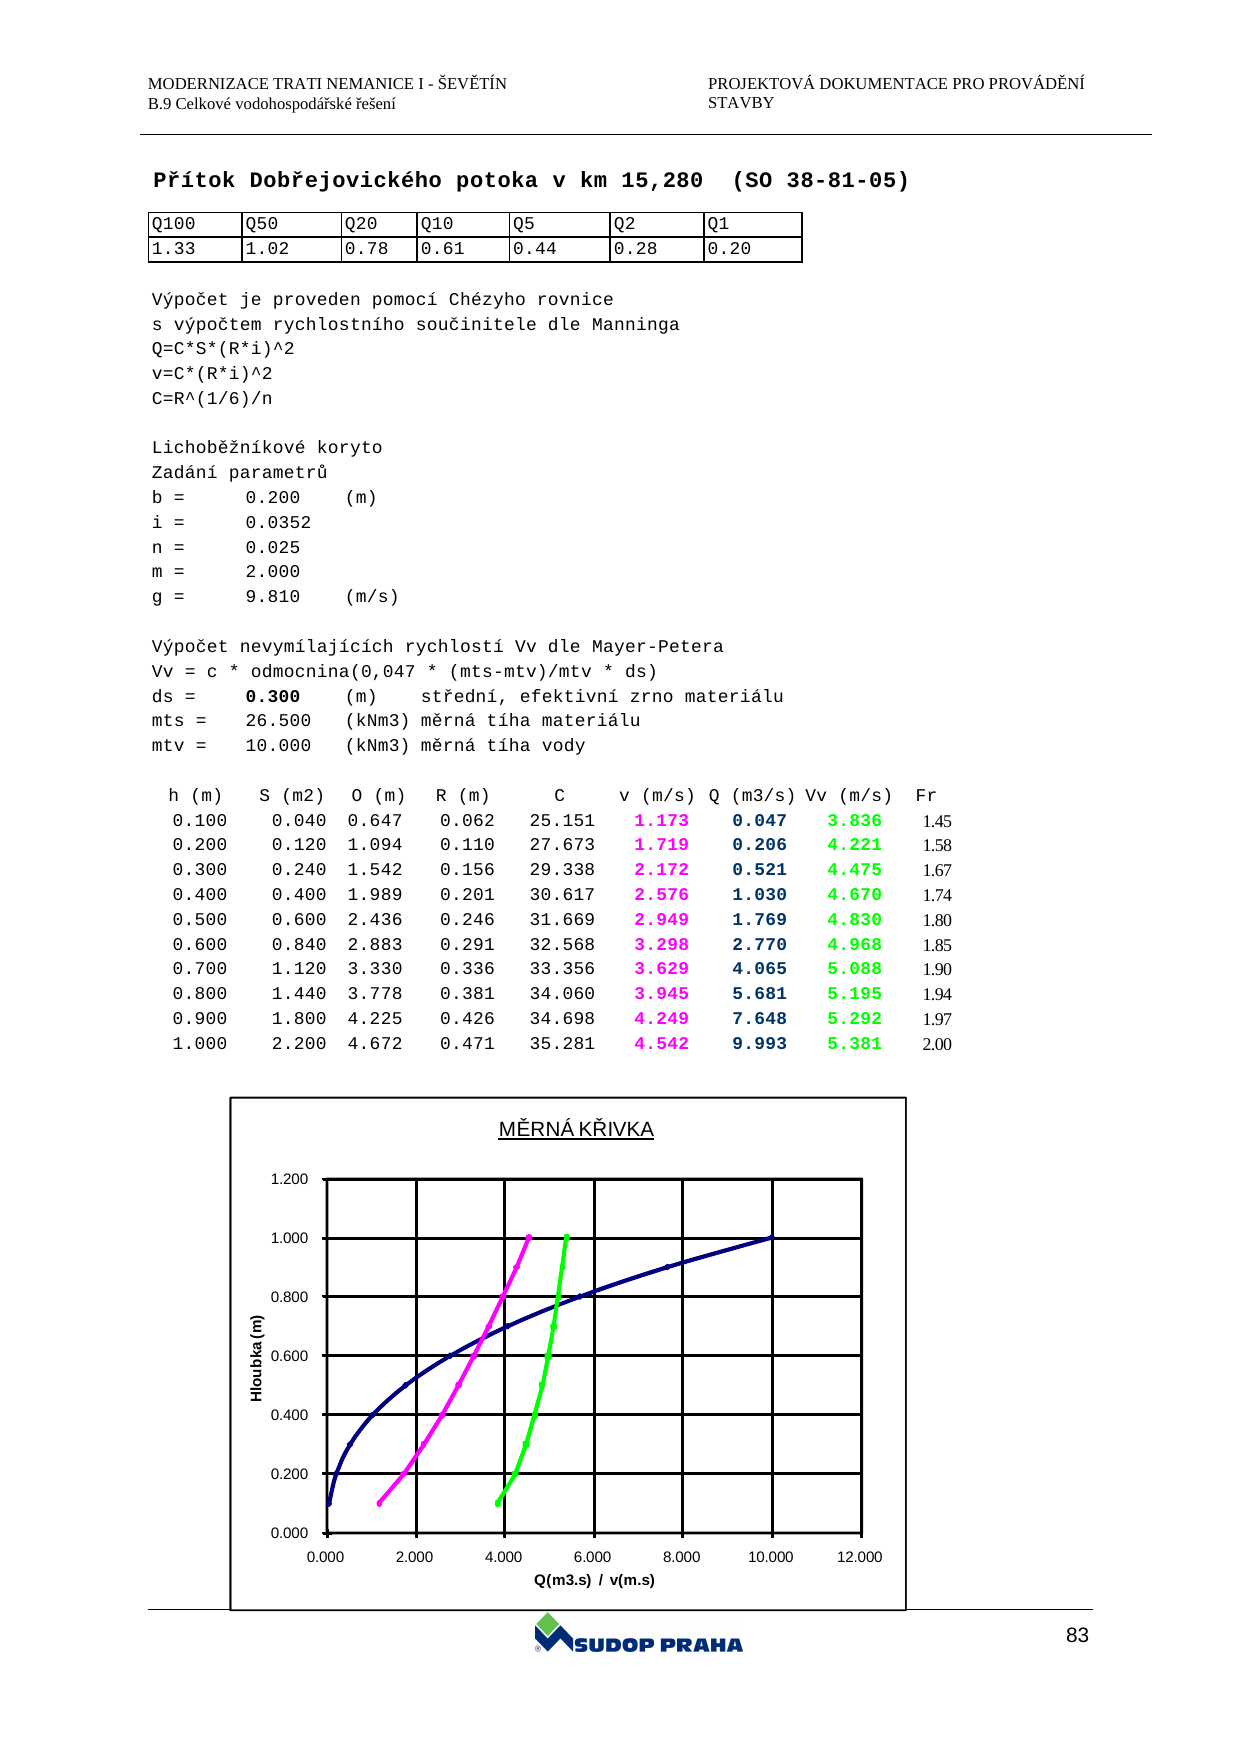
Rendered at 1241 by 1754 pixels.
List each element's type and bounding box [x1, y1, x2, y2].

picture [535, 1612, 743, 1652]
